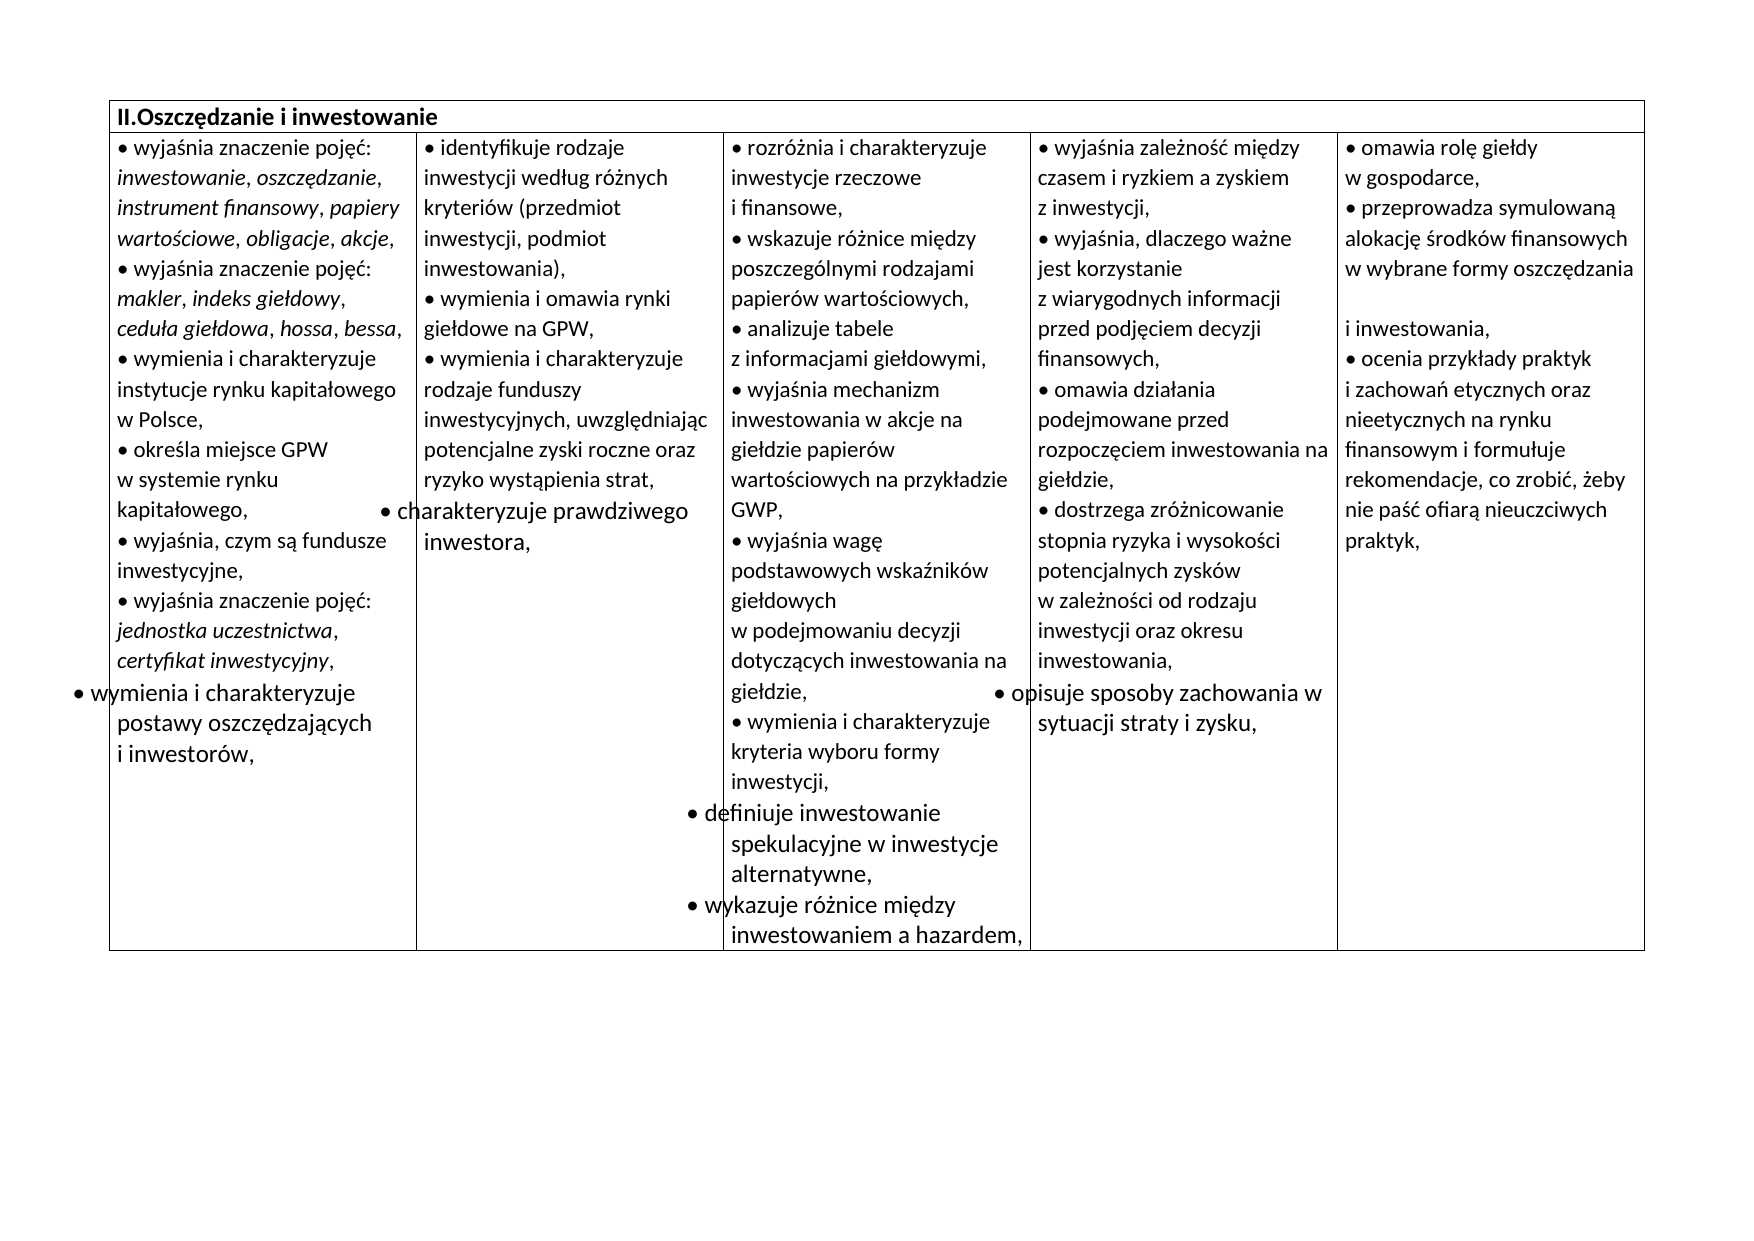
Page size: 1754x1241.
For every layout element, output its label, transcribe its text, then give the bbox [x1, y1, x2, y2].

table_header II.Oszczędzanie i inwestowanie [110, 101, 1644, 132]
table_cell • omawia rolę giełdy w gospodarce, • przeprowadza symulowaną alokację środków finansowych w wybrane formy oszczędzania i inwestowania, • ocenia przykłady praktyk i zachowań etycznych oraz nieetycznych na rynku finansowym i formułuje rekomendacje, co zrobić, żeby nie paść ofiarą nieuczciwych praktyk, [1338, 133, 1644, 950]
table_cell • wyjaśnia znaczenie pojęć: inwestowanie, oszczędzanie, instrument finansowy, papiery wartościowe, obligacje, akcje, • wyjaśnia znaczenie pojęć: makler, indeks giełdowy, ceduła giełdowa, hossa, bessa, • wymienia i charakteryzuje instytucje rynku kapitałowego w Polsce, • określa miejsce GPW w systemie rynku kapitałowego, • wyjaśnia, czym są fundusze inwestycyjne, • wyjaśnia znaczenie pojęć: jednostka uczestnictwa, certyfikat inwestycyjny, • wymienia i charakteryzuje postawy oszczędzających i inwestorów, [110, 133, 416, 950]
table_cell • wyjaśnia zależność między czasem i ryzkiem a zyskiem z inwestycji, • wyjaśnia, dlaczego ważne jest korzystanie z wiarygodnych informacji przed podjęciem decyzji finansowych, • omawia działania podejmowane przed rozpoczęciem inwestowania na giełdzie, • dostrzega zróżnicowanie stopnia ryzyka i wysokości potencjalnych zysków w zależności od rodzaju inwestycji oraz okresu inwestowania, • opisuje sposoby zachowania w sytuacji straty i zysku, [1031, 133, 1337, 950]
table_cell • identyfikuje rodzaje inwestycji według różnych kryteriów (przedmiot inwestycji, podmiot inwestowania), • wymienia i omawia rynki giełdowe na GPW, • wymienia i charakteryzuje rodzaje funduszy inwestycyjnych, uwzględniając potencjalne zyski roczne oraz ryzyko wystąpienia strat, • charakteryzuje prawdziwego inwestora, [417, 133, 723, 950]
table_cell • rozróżnia i charakteryzuje inwestycje rzeczowe i finansowe, • wskazuje różnice między poszczególnymi rodzajami papierów wartościowych, • analizuje tabele z informacjami giełdowymi, • wyjaśnia mechanizm inwestowania w akcje na giełdzie papierów wartościowych na przykładzie GWP, • wyjaśnia wagę podstawowych wskaźników giełdowych w podejmowaniu decyzji dotyczących inwestowania na giełdzie, • wymienia i charakteryzuje kryteria wyboru formy inwestycji, • definiuje inwestowanie spekulacyjne w inwestycje alternatywne, • wykazuje różnice między inwestowaniem a hazardem, [724, 133, 1030, 950]
